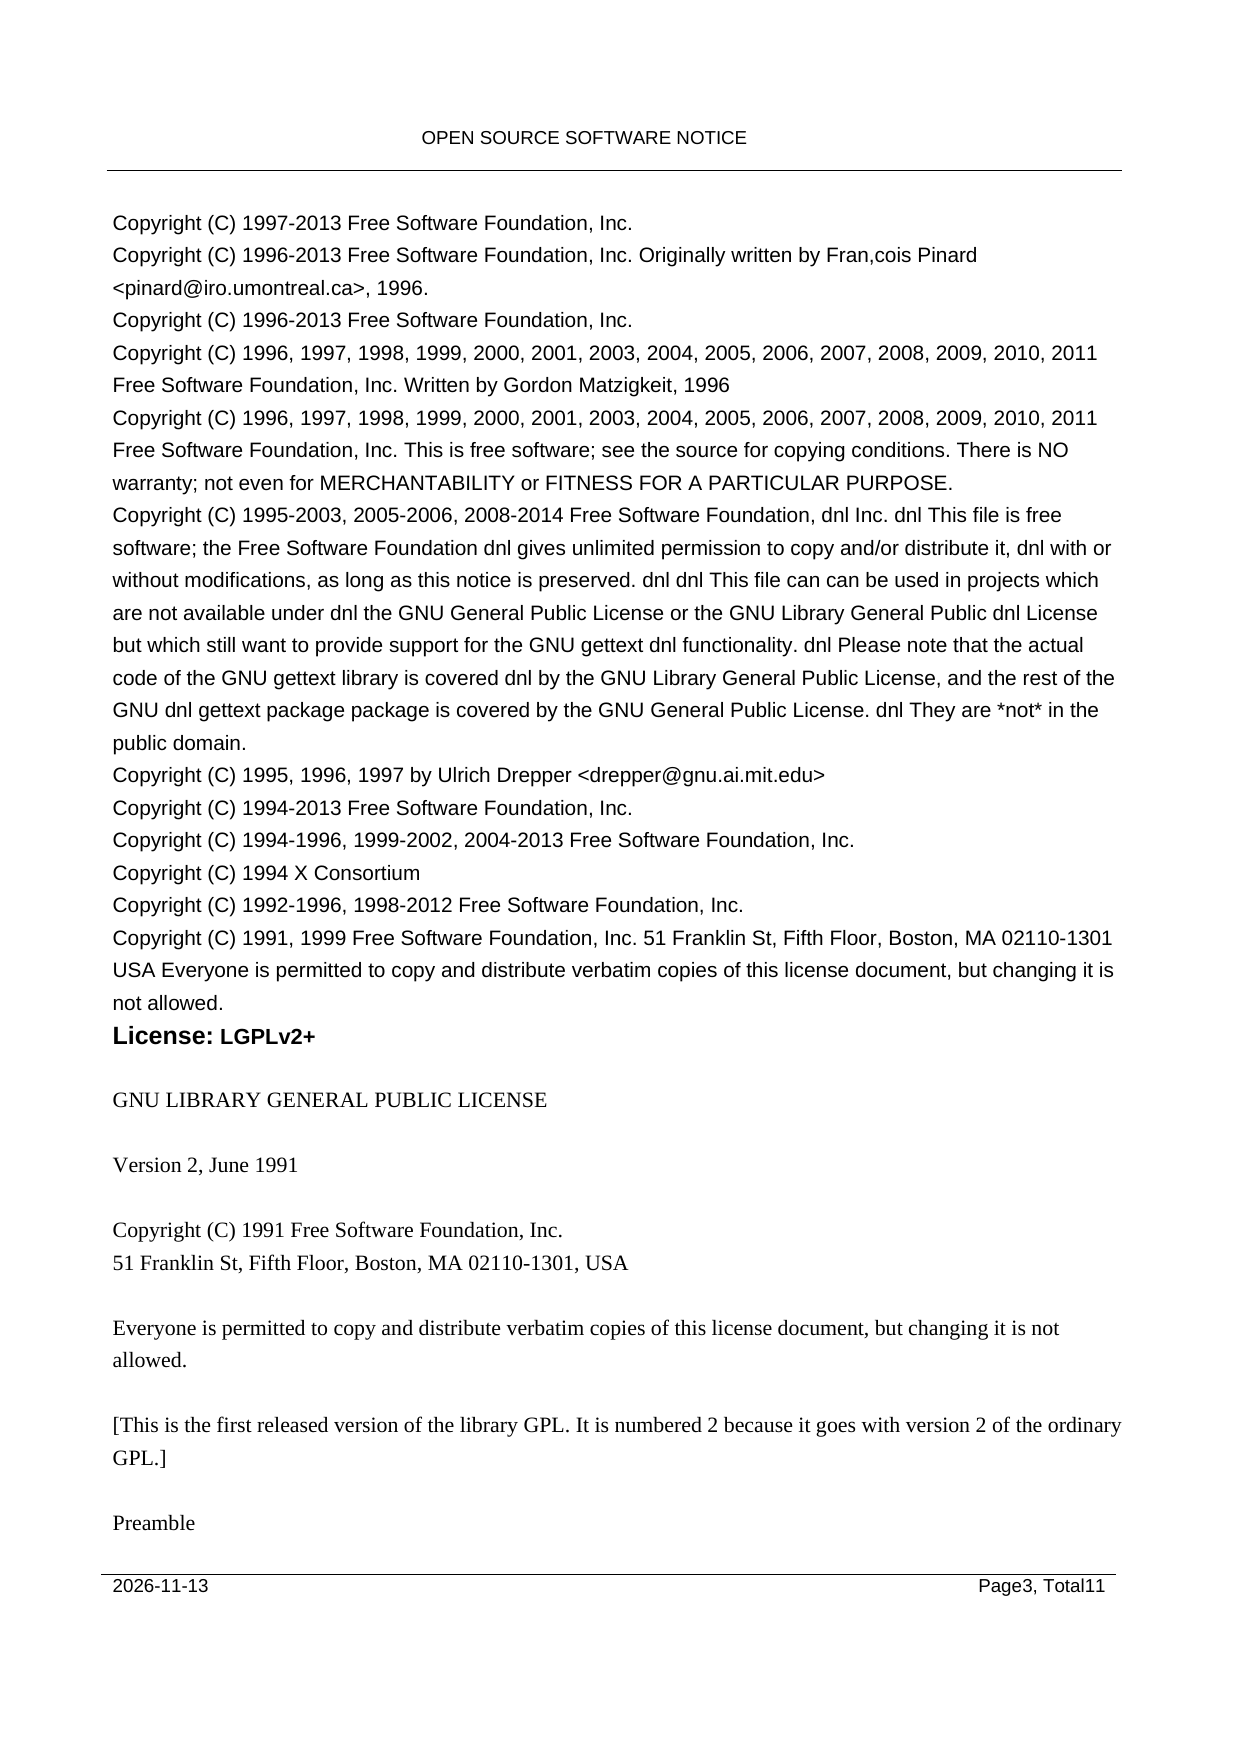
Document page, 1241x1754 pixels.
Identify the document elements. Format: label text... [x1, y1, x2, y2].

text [112, 1019, 1128, 1539]
text Copyright (C) 1994-2013 Free Software Foundation, Inc. [112, 791, 1128, 824]
text Copyright (C) 1995-2003, 2005-2006, 2008-2014 Free Software Foundation, dnl Inc. dnl This file is free software; the Free Software Foundation dnl gives unlimited permission to copy and/or distribute it, dnl with or without modifications, as long as this notice is preserved. dnl dnl This file can can be used in projects which are not available under dnl the GNU General Public License or the GNU Library General Public dnl License but which still want to provide support for the GNU gettext dnl functionality. dnl Please note that the actual code of the GNU gettext library is covered dnl by the GNU Library General Public License, and the rest of the GNU dnl gettext package package is covered by the GNU General Public License. dnl They are *not* in the public domain. [112, 499, 1128, 759]
text Copyright (C) 1994 X Consortium [112, 856, 1128, 889]
text Copyright (C) 1991, 1999 Free Software Foundation, Inc. 51 Franklin St, Fifth Floor, Boston, MA 02110-1301 USA Everyone is permitted to copy and distribute verbatim copies of this license document, but changing it is not allowed. [112, 921, 1128, 1019]
text Copyright (C) 1996, 1997, 1998, 1999, 2000, 2001, 2003, 2004, 2005, 2006, 2007, 2008, 2009, 2010, 2011 Free Software Foundation, Inc. This is free software; see the source for copying conditions. There is NO warranty; not even for MERCHANTABILITY or FITNESS FOR A PARTICULAR PURPOSE. [112, 401, 1128, 499]
text Copyright (C) 1997-2013 Free Software Foundation, Inc. [112, 206, 1128, 239]
text Copyright (C) 1994-1996, 1999-2002, 2004-2013 Free Software Foundation, Inc. [112, 824, 1128, 856]
text Copyright (C) 1996, 1997, 1998, 1999, 2000, 2001, 2003, 2004, 2005, 2006, 2007, 2008, 2009, 2010, 2011 Free Software Foundation, Inc. Written by Gordon Matzigkeit, 1996 [112, 336, 1128, 401]
text Copyright (C) 1996-2013 Free Software Foundation, Inc. [112, 304, 1128, 336]
text Copyright (C) 1995, 1996, 1997 by Ulrich Drepper <drepper@gnu.ai.mit.edu> [112, 759, 1128, 791]
text Copyright (C) 1996-2013 Free Software Foundation, Inc. Originally written by Fran,cois Pinard <pinard@iro.umontreal.ca>, 1996. [112, 239, 1128, 304]
text Copyright (C) 1992-1996, 1998-2012 Free Software Foundation, Inc. [112, 889, 1128, 921]
